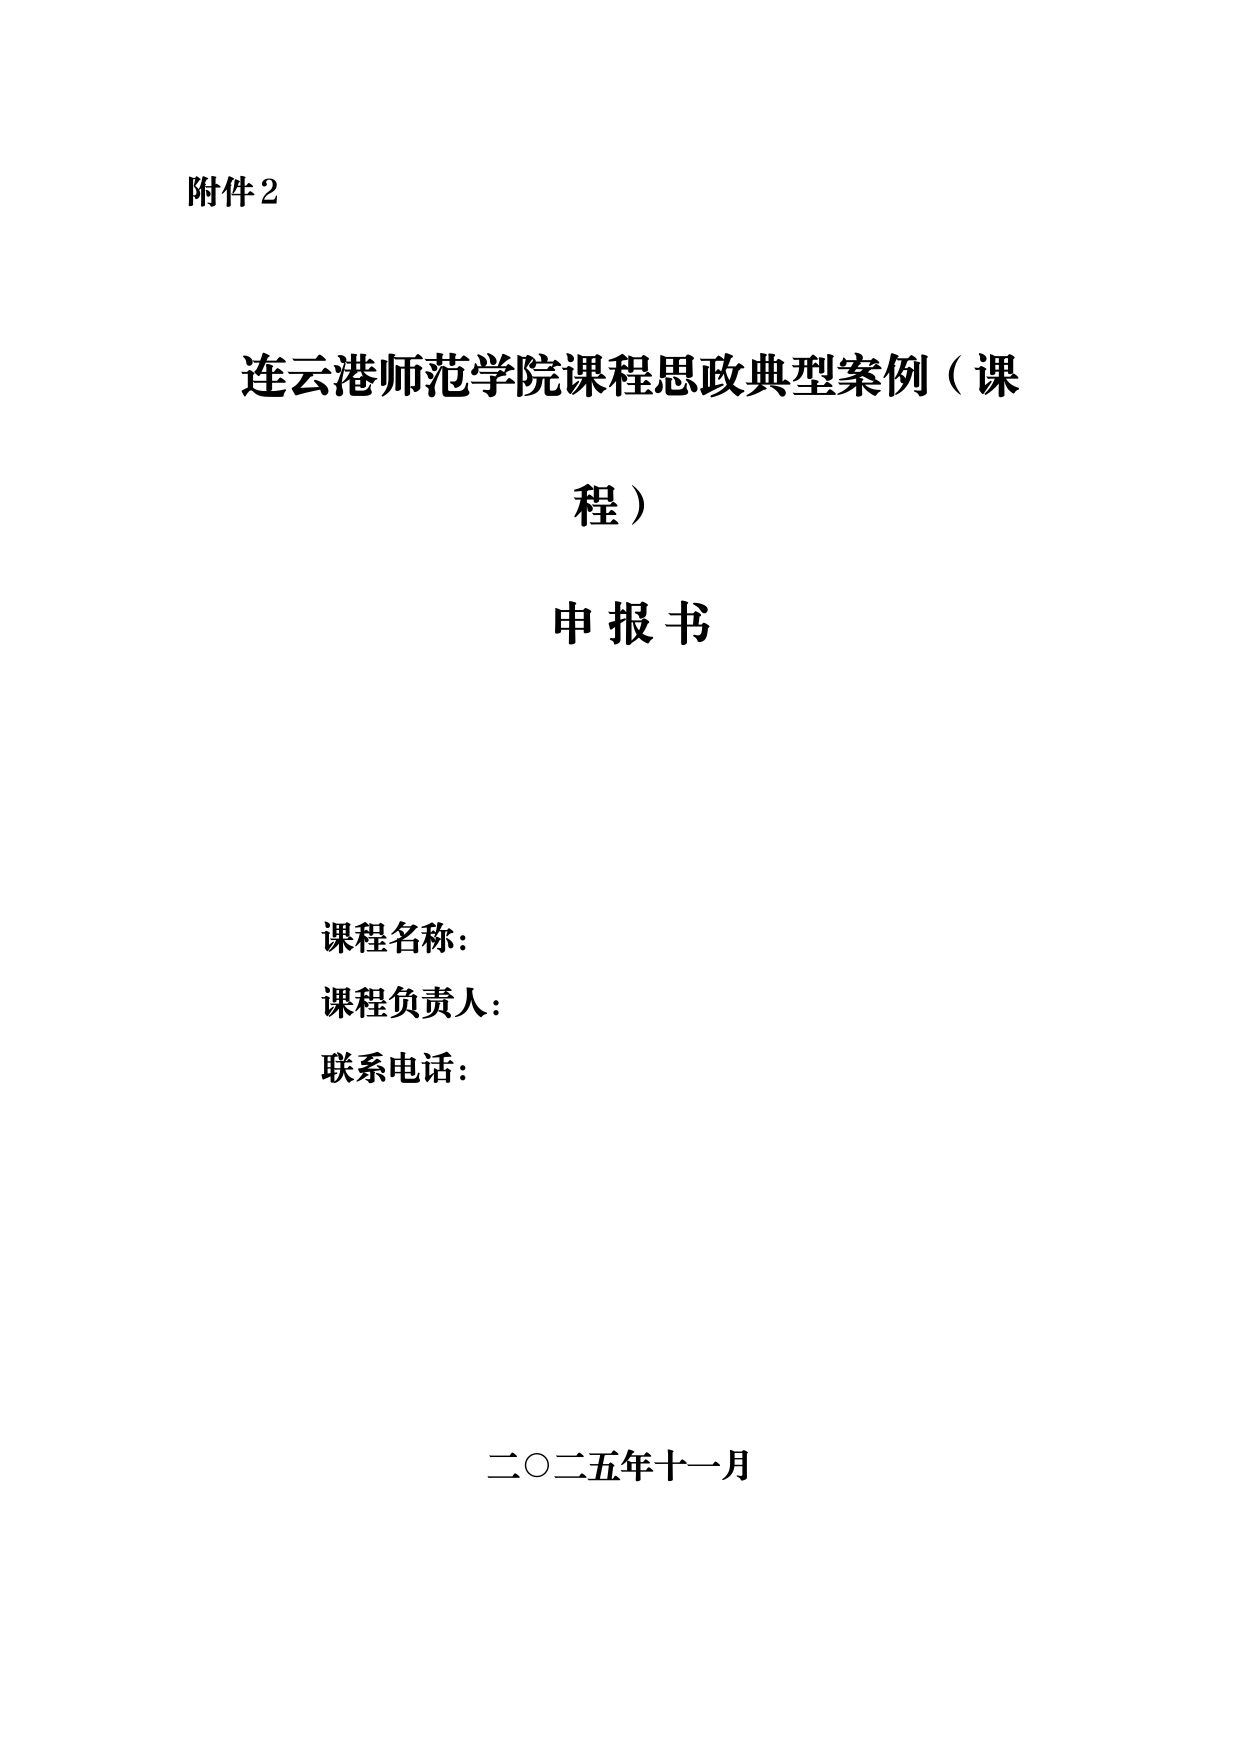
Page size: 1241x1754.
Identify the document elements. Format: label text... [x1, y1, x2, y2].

text 附件2 [187, 162, 1053, 227]
text 申 报 书 [187, 594, 1050, 659]
text 连云港师范学院课程思政典型案例（课程） [187, 346, 1050, 541]
text 联系电话： [187, 1038, 1050, 1103]
text 课程名称： [187, 908, 1050, 973]
text 二○二五年十一月 [187, 1448, 1053, 1487]
text 课程负责人： [187, 973, 1050, 1038]
